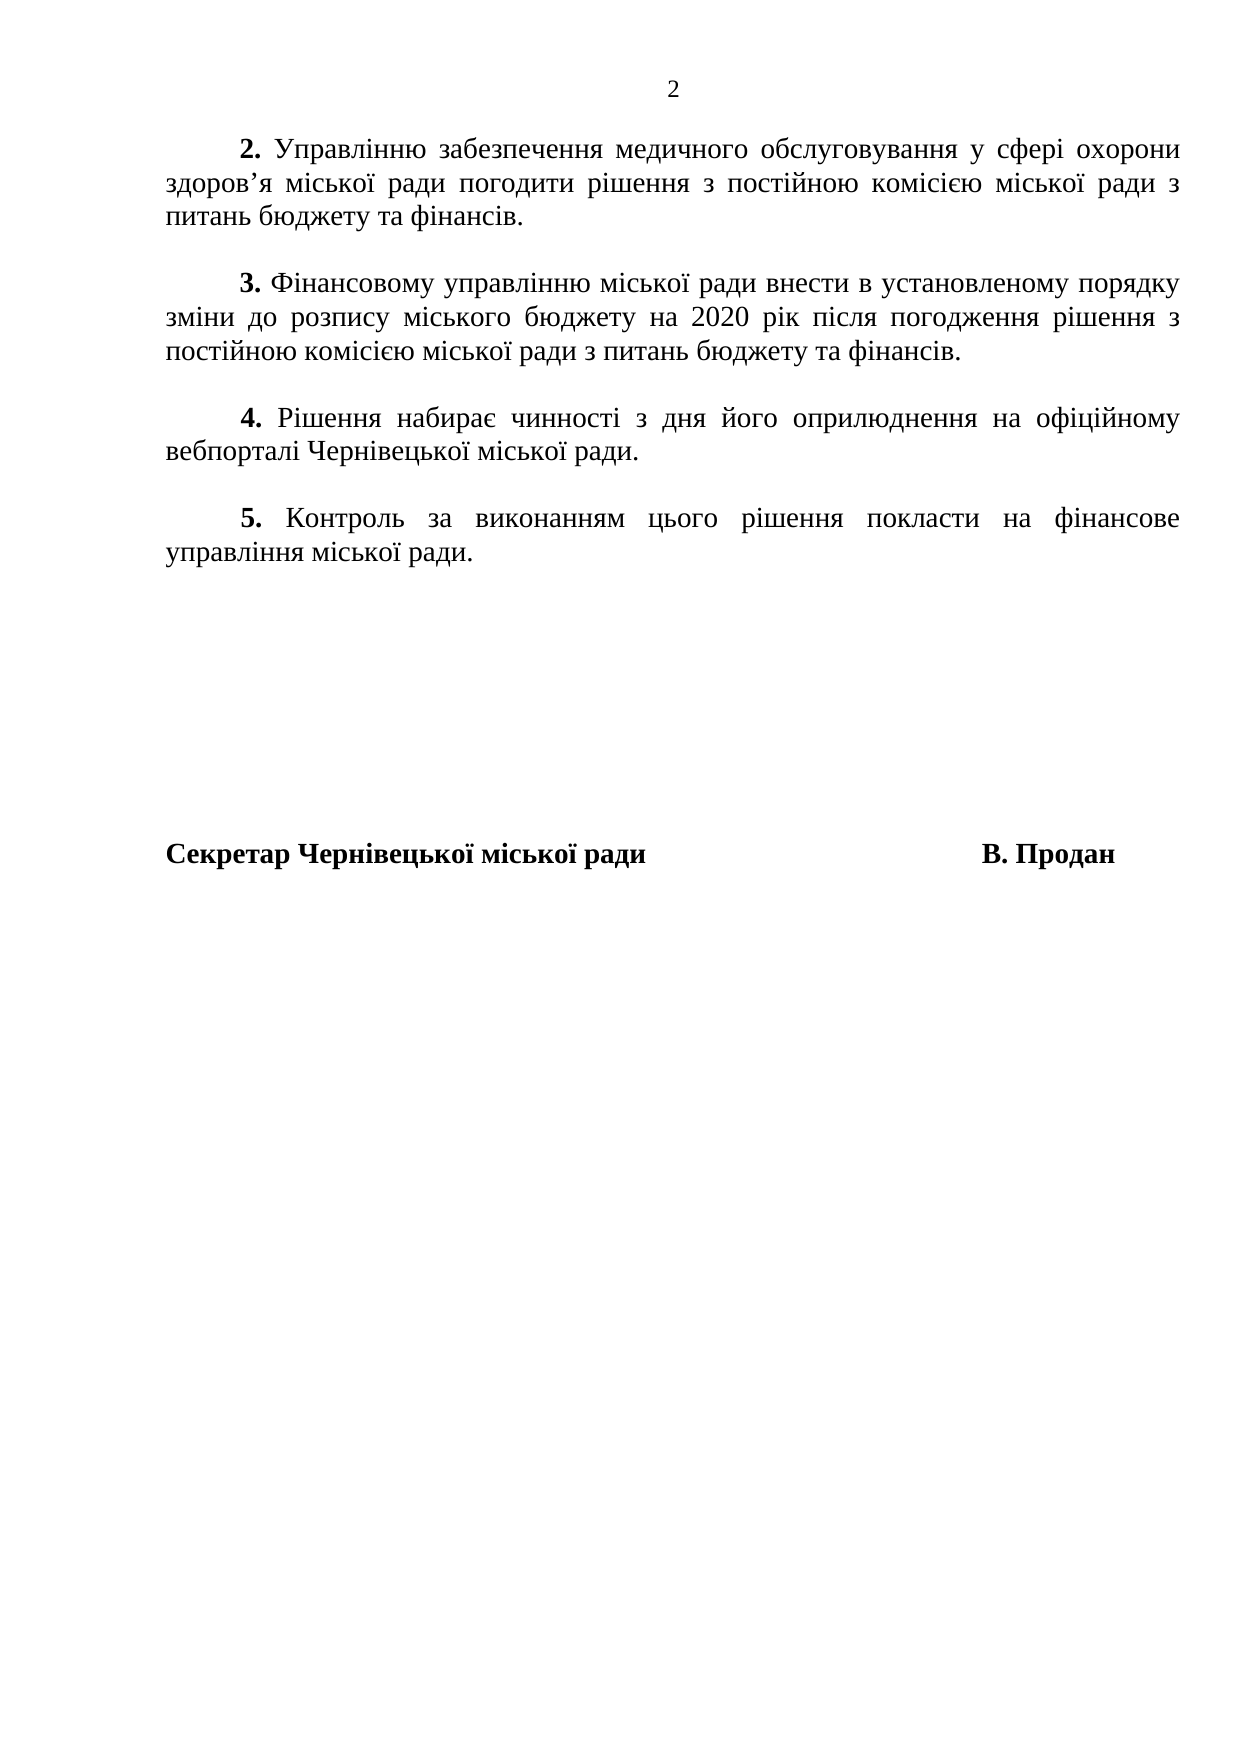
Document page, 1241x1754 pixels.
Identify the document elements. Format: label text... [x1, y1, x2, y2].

text 5. Контроль за виконанням цього рішення покласти на фінансове управління міської ради. [165, 500, 1181, 567]
subtitle Секретар Чернівецької міської ради В. Продан [165, 836, 1181, 869]
text 3. Фінансовому управлінню міської ради внести в установленому порядку зміни до розпису міського бюджету на 2020 рік після погодження рішення з постійною комісією міської ради з питань бюджету та фінансів. [165, 266, 1181, 366]
text 4. Рішення набирає чинності з дня його оприлюднення на офіційному вебпорталі Чернівецької міської ради. [165, 400, 1181, 467]
text 2. Управлінню забезпечення медичного обслуговування у сфері охорони здоров’я міської ради погодити рішення з постійною комісією міської ради з питань бюджету та фінансів. [165, 131, 1181, 232]
